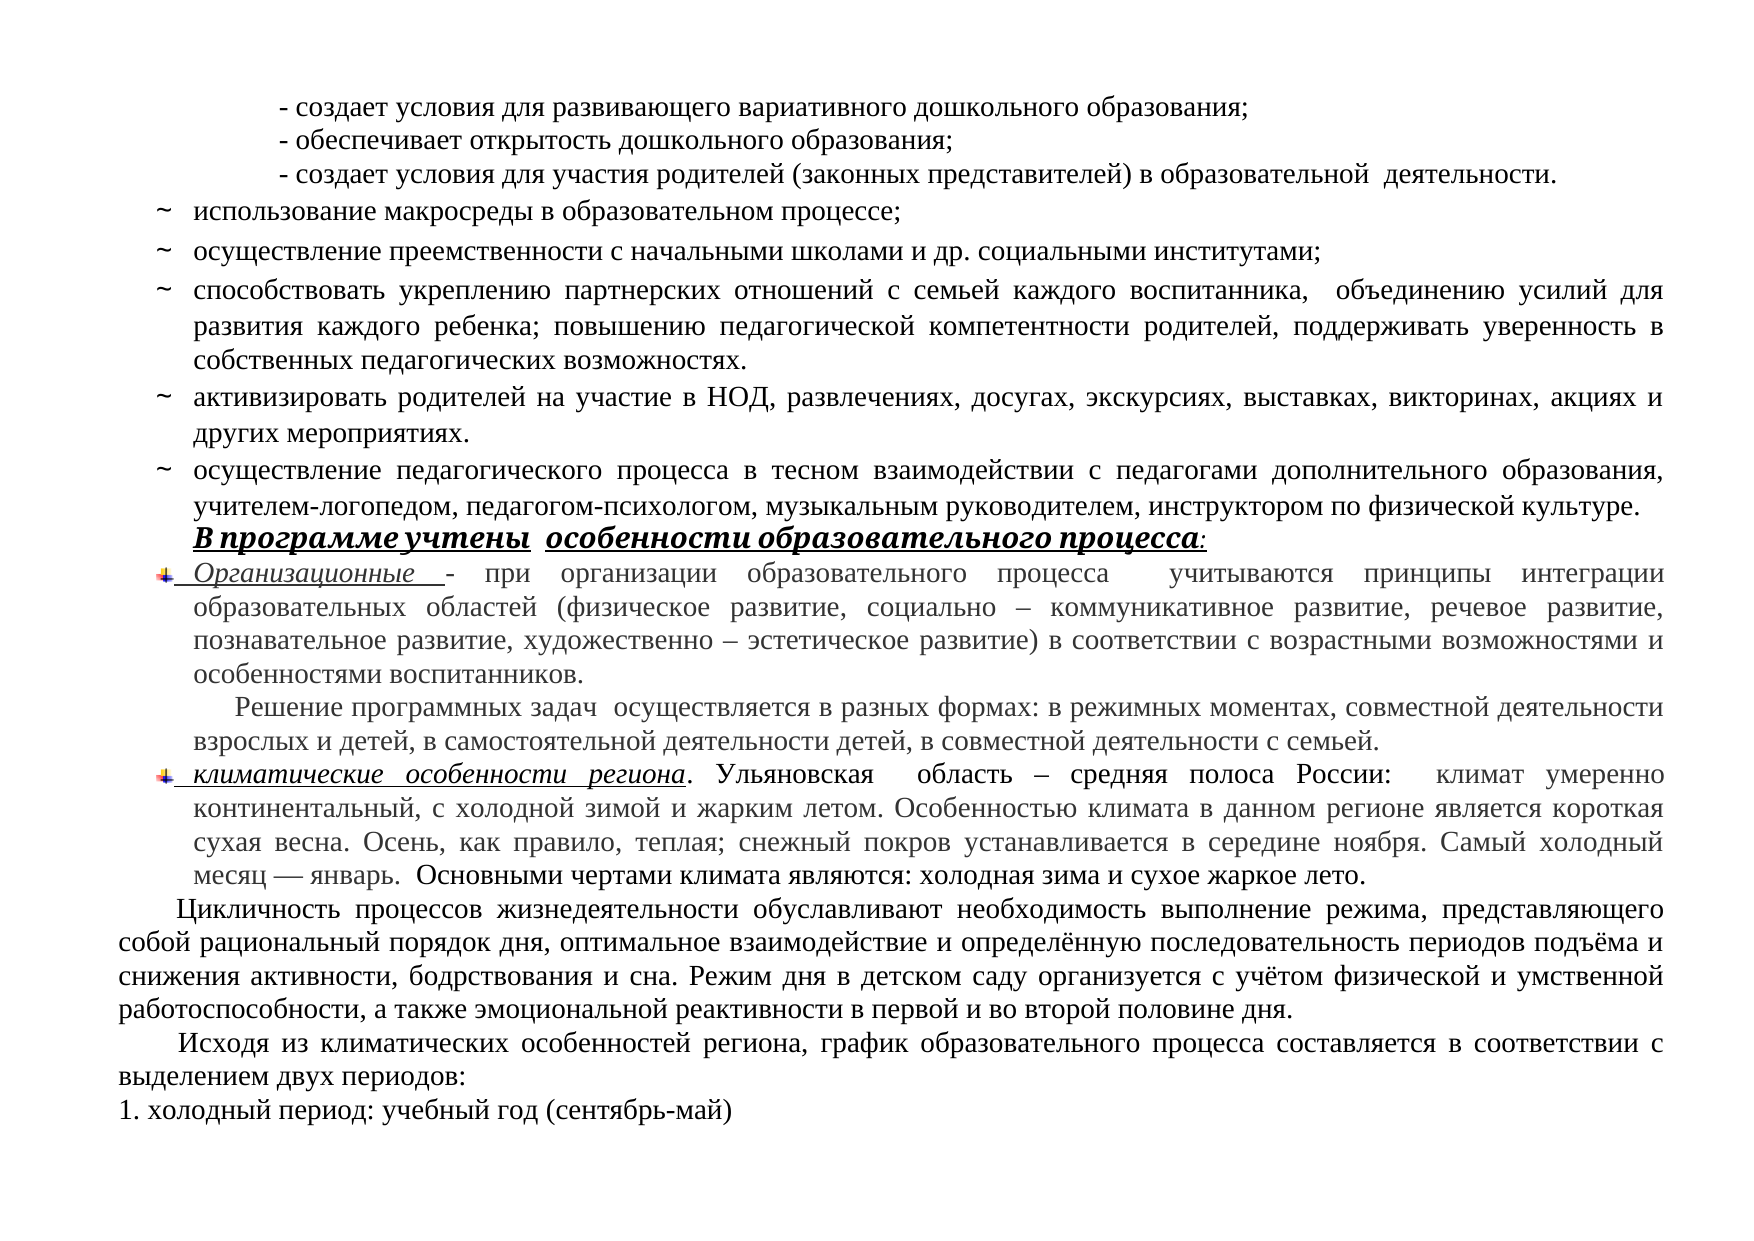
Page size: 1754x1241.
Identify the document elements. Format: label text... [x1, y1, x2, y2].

text 1. холодный период: учебный год (сентябрь-май) [118, 1092, 1665, 1126]
list осуществление преемственности с начальными школами и др. социальными институтами; [156, 229, 1665, 269]
text Решение программных задач осуществляется в разных формах: в режимных моментах, совместной деятельности взрослых и детей, в самостоятельной деятельности детей, в совместной деятельности с семьей. [193, 689, 1665, 757]
picture [156, 767, 174, 784]
list Организационные - при организации образовательного процесса учитываются принципы интеграции образовательных областей (физическое развитие, социально – коммуникативное развитие, речевое развитие, познавательное развитие, художественно – эстетическое развитие) в соответствии с возрастными возможностями и особенностями воспитанников. [156, 555, 1665, 689]
list использование макросреды в образовательном процессе; [156, 189, 1665, 229]
text - создает условия для участия родителей (законных представителей) в образовательной деятельности. [118, 156, 1665, 189]
list осуществление педагогического процесса в тесном взаимодействии с педагогами дополнительного образования, учителем-логопедом, педагогом-психологом, музыкальным руководителем, инструктором по физической культуре. [156, 449, 1665, 522]
text Цикличность процессов жизнедеятельности обуславливают необходимость выполнение режима, представляющего собой рациональный порядок дня, оптимальное взаимодействие и определённую последовательность периодов подъёма и снижения активности, бодрствования и сна. Режим дня в детском саду организуется с учётом физической и умственной работоспособности, а также эмоциональной реактивности в первой и во второй половине дня. [118, 891, 1665, 1025]
list активизировать родителей на участие в НОД, развлечениях, досугах, экскурсиях, выставках, викторинах, акциях и других мероприятиях. [156, 375, 1665, 449]
picture [156, 566, 174, 583]
text - создает условия для развивающего вариативного дошкольного образования; [118, 89, 1665, 122]
text Исходя из климатических особенностей региона, график образовательного процесса составляется в соответствии с выделением двух периодов: [118, 1025, 1665, 1092]
list климатические особенности региона. Ульяновская область – средняя полоса России: климат умеренно континентальный, с холодной зимой и жарким летом. Особенностью климата в данном регионе является короткая сухая весна. Осень, как правило, теплая; снежный покров устанавливается в середине ноября. Самый холодный месяц — январь. Основными чертами климата являются: холодная зима и сухое жаркое лето. [156, 757, 1665, 891]
list способствовать укреплению партнерских отношений с семьей каждого воспитанника, объединению усилий для развития каждого ребенка; повышению педагогической компетентности родителей, поддерживать уверенность в собственных педагогических возможностях. [156, 269, 1665, 375]
text - обеспечивает открытость дошкольного образования; [118, 122, 1665, 156]
text В программе учтены особенности образовательного процесса: [193, 522, 1665, 555]
